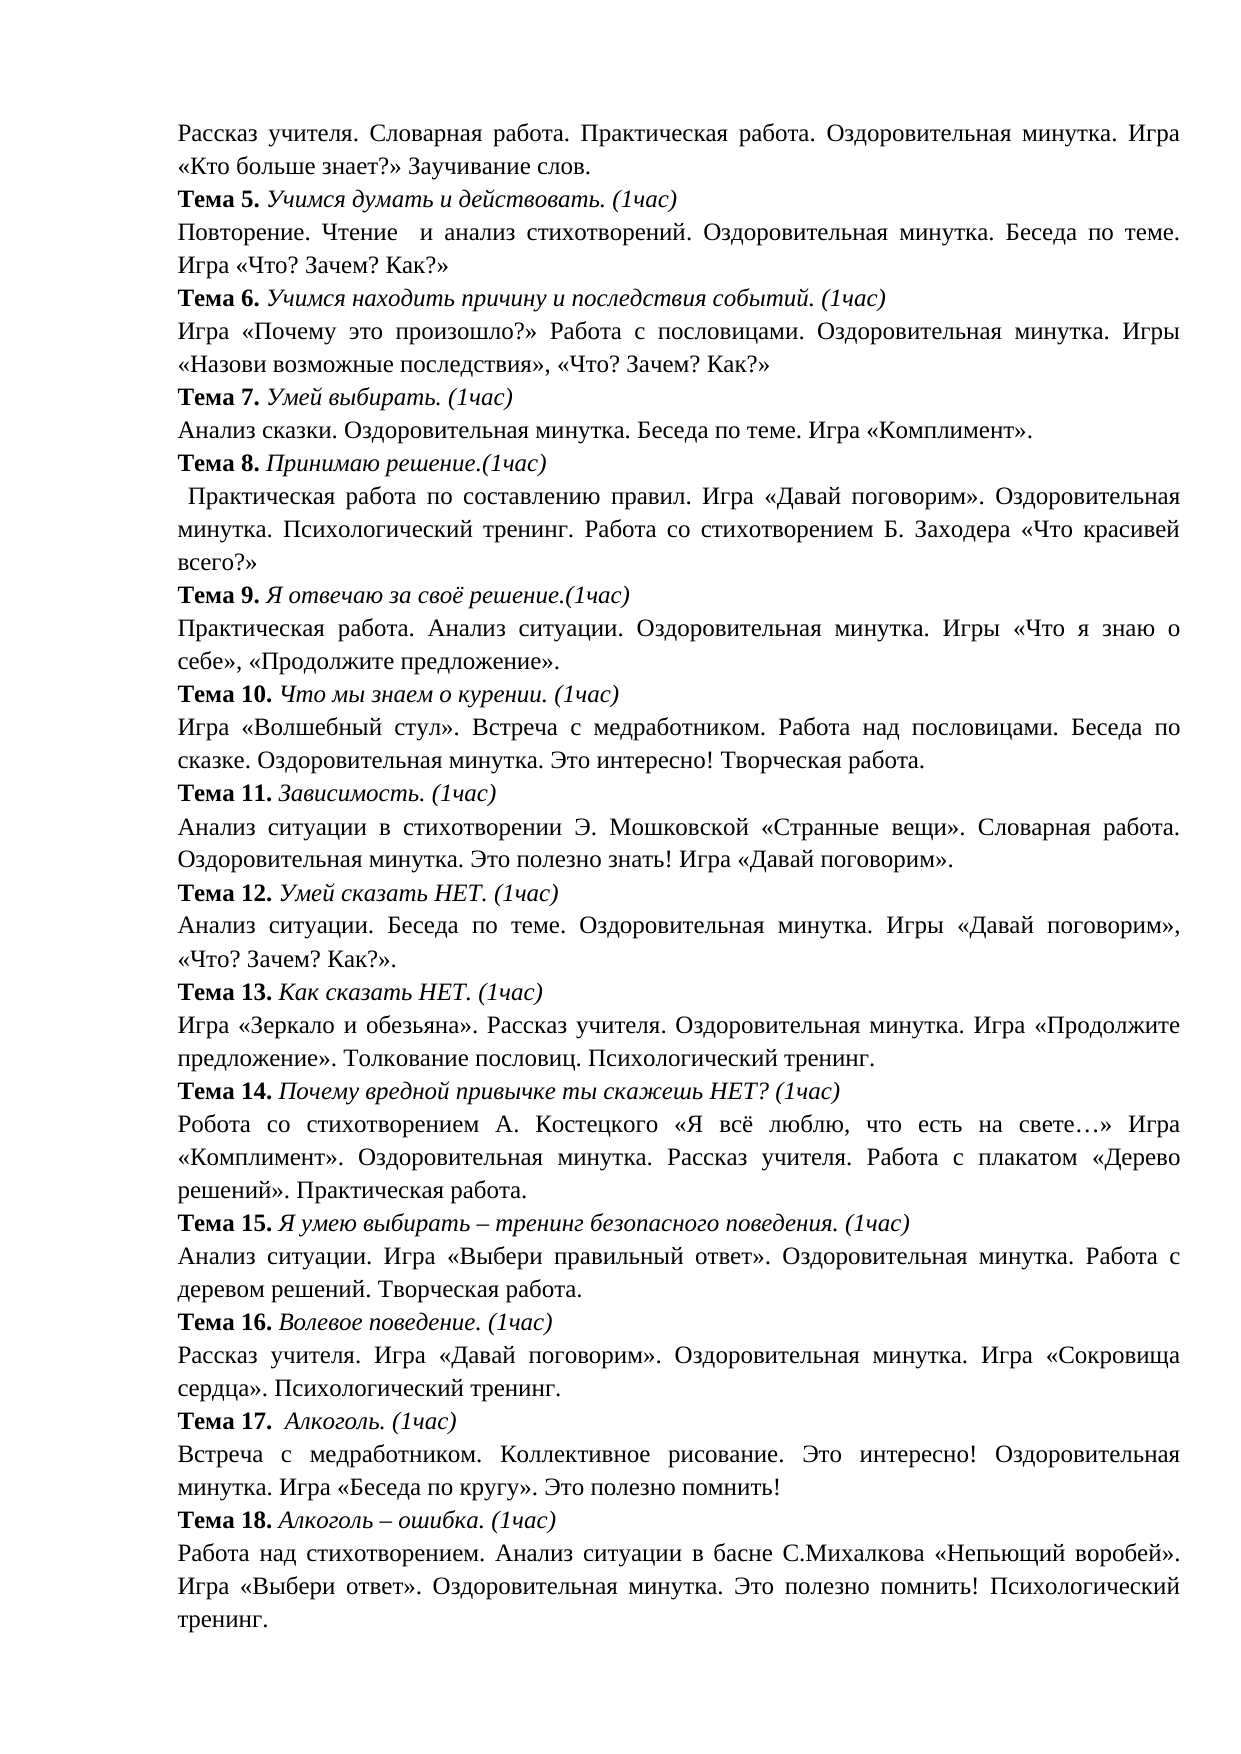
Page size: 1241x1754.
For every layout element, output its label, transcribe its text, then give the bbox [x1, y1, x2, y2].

text Тема 15. Я умею выбирать – тренинг безопасного поведения. (1час) [177, 1208, 1181, 1237]
text Практическая работа. Анализ ситуации. Оздоровительная минутка. Игры «Что я знаю о себе», «Продолжите предложение». [177, 613, 1181, 675]
text Повторение. Чтение и анализ стихотворений. Оздоровительная минутка. Беседа по теме. Игра «Что? Зачем? Как?» [177, 217, 1181, 279]
text Тема 7. Умей выбирать. (1час) [177, 382, 1181, 411]
text Встреча с медработником. Коллективное рисование. Это интересно! Оздоровительная минутка. Игра «Беседа по кругу». Это полезно помнить! [177, 1439, 1181, 1501]
text Анализ ситуации. Игра «Выбери правильный ответ». Оздоровительная минутка. Работа с деревом решений. Творческая работа. [177, 1241, 1181, 1303]
text Игра «Волшебный стул». Встреча с медработником. Работа над пословицами. Беседа по сказке. Оздоровительная минутка. Это интересно! Творческая работа. [177, 712, 1181, 774]
text Тема 8. Принимаю решение.(1час) [177, 448, 1181, 477]
text Тема 16. Волевое поведение. (1час) [177, 1307, 1181, 1336]
text Тема 6. Учимся находить причину и последствия событий. (1час) [177, 283, 1181, 312]
text Тема 18. Алкоголь – ошибка. (1час) [177, 1505, 1181, 1534]
text Игра «Зеркало и обезьяна». Рассказ учителя. Оздоровительная минутка. Игра «Продолжите предложение». Толкование пословиц. Психологический тренинг. [177, 1010, 1181, 1071]
text Анализ ситуации. Беседа по теме. Оздоровительная минутка. Игры «Давай поговорим», «Что? Зачем? Как?». [177, 911, 1181, 972]
text Анализ сказки. Оздоровительная минутка. Беседа по теме. Игра «Комплимент». [177, 415, 1181, 444]
text Тема 5. Учимся думать и действовать. (1час) [177, 184, 1181, 213]
text Тема 9. Я отвечаю за своё решение.(1час) [177, 580, 1181, 609]
text Тема 11. Зависимость. (1час) [177, 778, 1181, 807]
text Тема 12. Умей сказать НЕТ. (1час) [177, 878, 1181, 906]
text Тема 14. Почему вредной привычке ты скажешь НЕТ? (1час) [177, 1076, 1181, 1104]
text Рассказ учителя. Игра «Давай поговорим». Оздоровительная минутка. Игра «Сокровища сердца». Психологический тренинг. [177, 1340, 1181, 1402]
text Робота со стихотворением А. Костецкого «Я всё люблю, что есть на свете…» Игра «Комплимент». Оздоровительная минутка. Рассказ учителя. Работа с плакатом «Дерево решений». Практическая работа. [177, 1109, 1181, 1203]
text Рассказ учителя. Словарная работа. Практическая работа. Оздоровительная минутка. Игра «Кто больше знает?» Заучивание слов. [177, 118, 1181, 180]
text Игра «Почему это произошло?» Работа с пословицами. Оздоровительная минутка. Игры «Назови возможные последствия», «Что? Зачем? Как?» [177, 316, 1181, 378]
text Тема 10. Что мы знаем о курении. (1час) [177, 679, 1181, 708]
text Работа над стихотворением. Анализ ситуации в басне С.Михалкова «Непьющий воробей». Игра «Выбери ответ». Оздоровительная минутка. Это полезно помнить! Психологический тренинг. [177, 1538, 1181, 1633]
text Анализ ситуации в стихотворении Э. Мошковской «Странные вещи». Словарная работа. Оздоровительная минутка. Это полезно знать! Игра «Давай поговорим». [177, 812, 1181, 873]
text Практическая работа по составлению правил. Игра «Давай поговорим». Оздоровительная минутка. Психологический тренинг. Работа со стихотворением Б. Заходера «Что красивей всего?» [177, 481, 1181, 576]
text Тема 17. Алкоголь. (1час) [177, 1406, 1181, 1435]
text Тема 13. Как сказать НЕТ. (1час) [177, 977, 1181, 1005]
